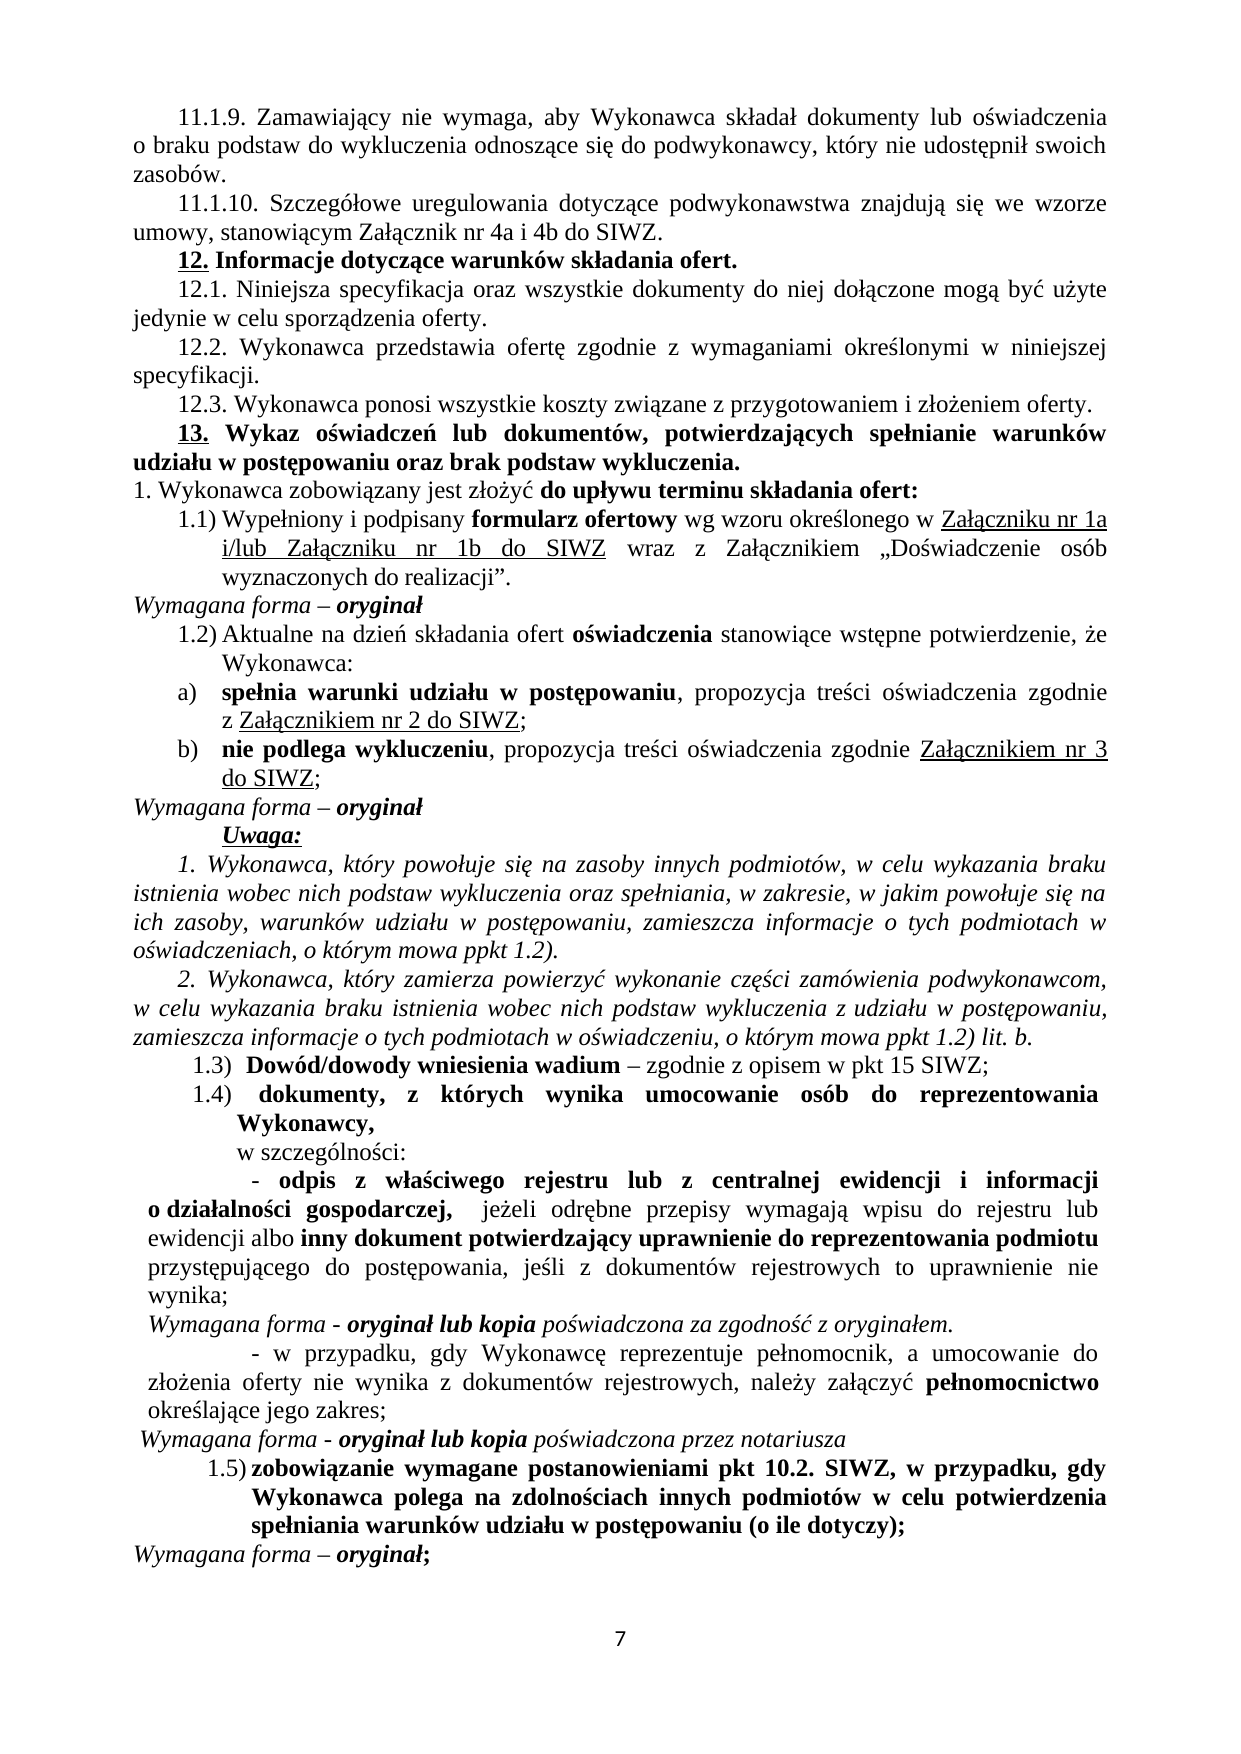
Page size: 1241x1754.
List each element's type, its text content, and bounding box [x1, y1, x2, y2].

list Aktualne na dzień składania ofert oświadczenia stanowiące wstępne potwierdzenie, że Wykonawca: [177, 619, 1107, 677]
text 12.3. Wykonawca ponosi wszystkie koszty związane z przygotowaniem i złożeniem oferty. [133, 389, 1107, 418]
text - w przypadku, gdy Wykonawcę reprezentuje pełnomocnik, a umocowanie do złożenia oferty nie wynika z dokumentów rejestrowych, należy załączyć pełnomocnictwo określające jego zakres; [148, 1338, 1099, 1424]
list Wykonawca, który powołuje się na zasoby innych podmiotów, w celu wykazania braku istnienia wobec nich podstaw wykluczenia oraz spełniania, w zakresie, w jakim powołuje się na ich zasoby, warunków udziału w postępowaniu, zamieszcza informacje o tych podmiotach w oświadczeniach, o którym mowa ppkt 1.2). [133, 849, 1107, 964]
text 13. Wykaz oświadczeń lub dokumentów, potwierdzających spełnianie warunków udziału w postępowaniu oraz brak podstaw wykluczenia. [133, 418, 1107, 476]
list Wypełniony i podpisany formularz ofertowy wg wzoru określonego w Załączniku nr 1a i/lub Załączniku nr 1b do SIWZ wraz z Załącznikiem „Doświadczenie osób wyznaczonych do realizacji”. [177, 504, 1107, 591]
text 12.1. Niniejsza specyfikacja oraz wszystkie dokumenty do niej dołączone mogą być użyte jedynie w celu sporządzenia oferty. [133, 274, 1107, 332]
list Wykonawca, który zamierza powierzyć wykonanie części zamówienia podwykonawcom, w celu wykazania braku istnienia wobec nich podstaw wykluczenia z udziału w postępowaniu, zamieszcza informacje o tych podmiotach w oświadczeniu, o którym mowa ppkt 1.2) lit. b. [133, 964, 1107, 1051]
list spełnia warunki udziału w postępowaniu, propozycja treści oświadczenia zgodnie z Załącznikiem nr 2 do SIWZ; [177, 677, 1107, 734]
text Wymagana forma – oryginał [133, 792, 1107, 821]
text - odpis z właściwego rejestru lub z centralnej ewidencji i informacji o działalności gospodarczej, jeżeli odrębne przepisy wymagają wpisu do rejestru lub ewidencji albo inny dokument potwierdzający uprawnienie do reprezentowania podmiotu przystępującego do postępowania, jeśli z dokumentów rejestrowych to uprawnienie nie wynika; [148, 1166, 1099, 1309]
text Wymagana forma - oryginał lub kopia poświadczona przez notariusza [133, 1424, 1107, 1453]
text Uwaga: [222, 821, 1107, 849]
text 12. Informacje dotyczące warunków składania ofert. [133, 246, 1107, 274]
text 11.1.9. Zamawiający nie wymaga, aby Wykonawca składał dokumenty lub oświadczenia o braku podstaw do wykluczenia odnoszące się do podwykonawcy, który nie udostępnił swoich zasobów. [133, 102, 1107, 188]
text Wymagana forma – oryginał; [133, 1539, 1108, 1568]
text Wymagana forma – oryginał [133, 591, 1107, 619]
text 1. Wykonawca zobowiązany jest złożyć do upływu terminu składania ofert: [133, 476, 1107, 504]
text Wymagana forma - oryginał lub kopia poświadczona za zgodność z oryginałem. [148, 1309, 1099, 1338]
list nie podlega wykluczeniu, propozycja treści oświadczenia zgodnie Załącznikiem nr 3 do SIWZ; [177, 734, 1107, 792]
list dokumenty, z których wynika umocowanie osób do reprezentowania Wykonawcy, w szczególności: [192, 1079, 1099, 1166]
text 11.1.10. Szczegółowe uregulowania dotyczące podwykonawstwa znajdują się we wzorze umowy, stanowiącym Załącznik nr 4a i 4b do SIWZ. [133, 188, 1107, 246]
list zobowiązanie wymagane postanowieniami pkt 10.2. SIWZ, w przypadku, gdy Wykonawca polega na zdolnościach innych podmiotów w celu potwierdzenia spełniania warunków udziału w postępowaniu (o ile dotyczy); [207, 1453, 1108, 1539]
list Dowód/dowody wniesienia wadium – zgodnie z opisem w pkt 15 SIWZ; [192, 1051, 1107, 1079]
text 12.2. Wykonawca przedstawia ofertę zgodnie z wymaganiami określonymi w niniejszej specyfikacji. [133, 332, 1107, 389]
